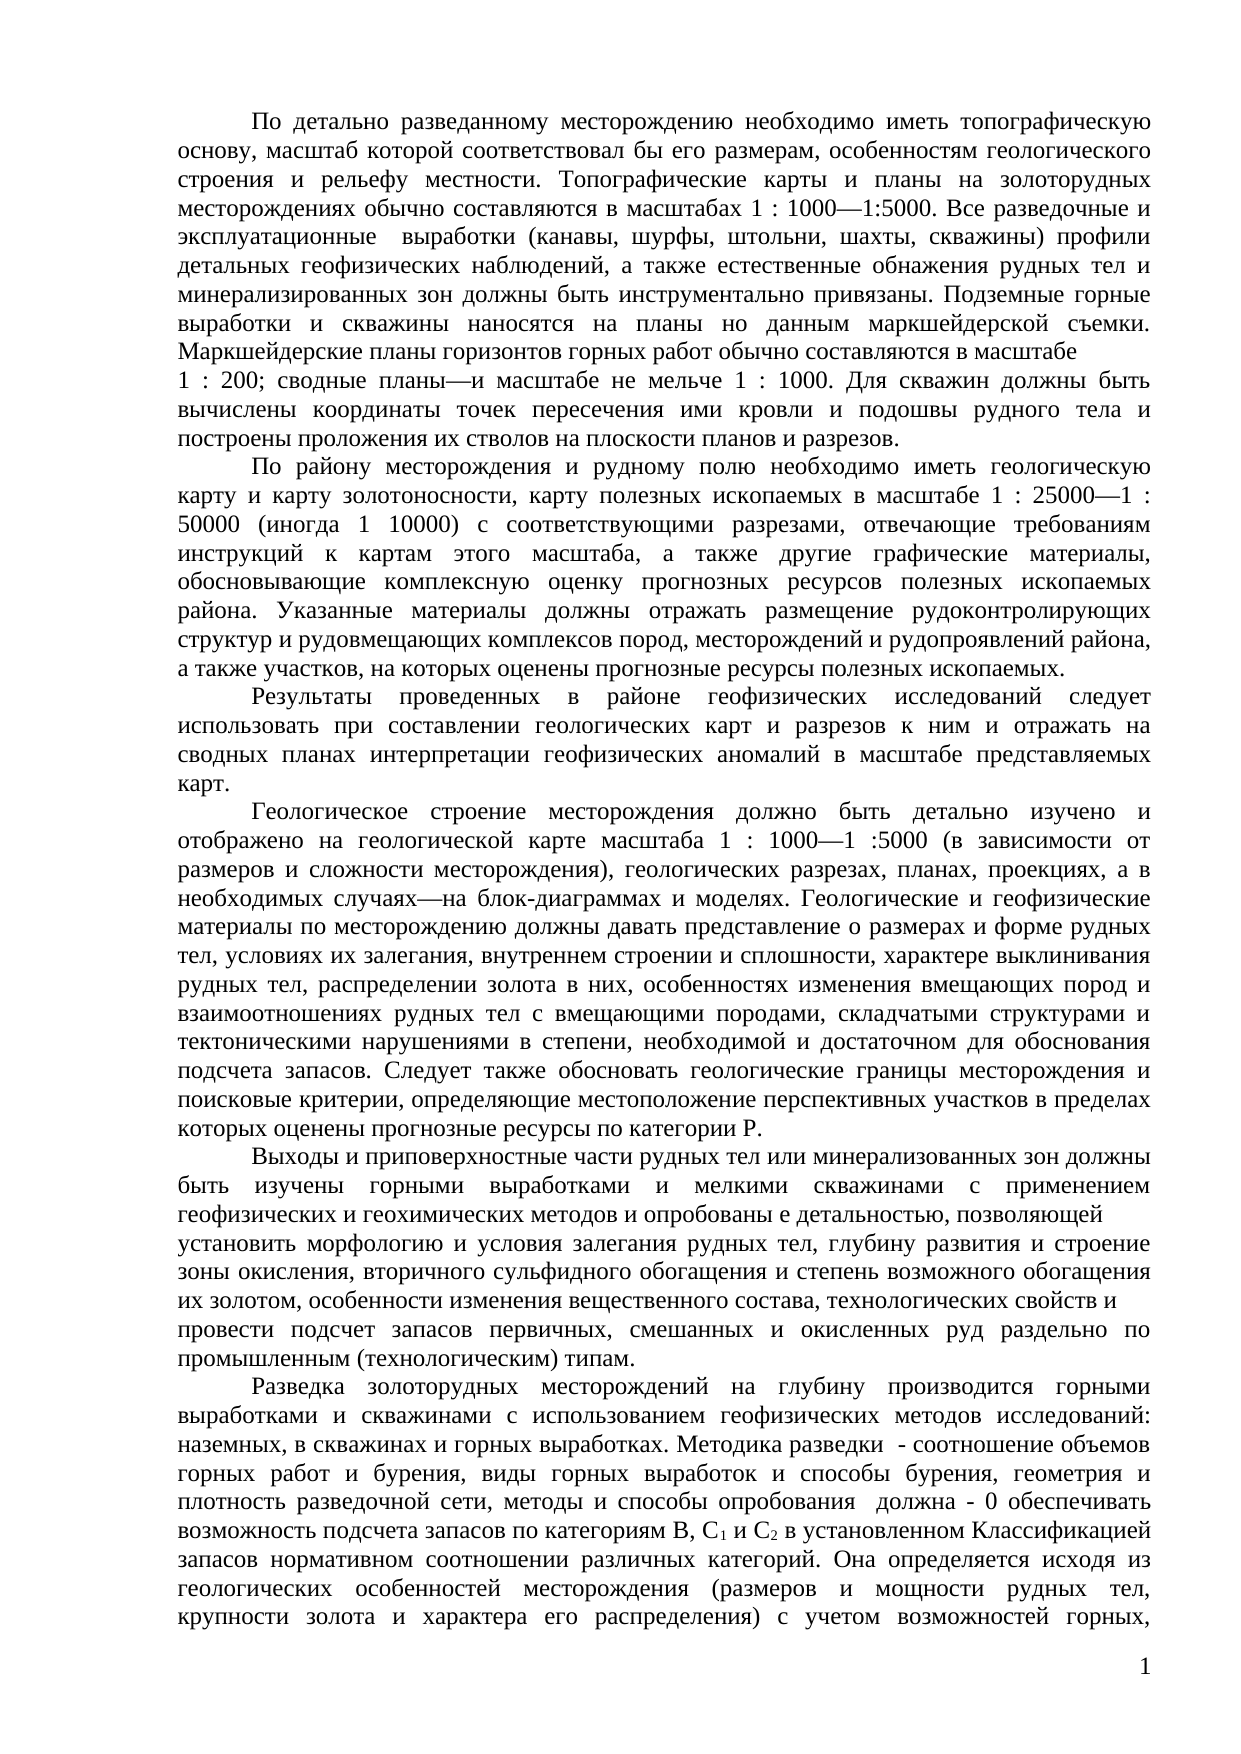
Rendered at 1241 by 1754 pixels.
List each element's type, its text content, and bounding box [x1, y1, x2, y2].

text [177, 1371, 1152, 1630]
text установить морфологию и условия залегания рудных тел, глубину развития и строение зоны окисления, вторичного сульфидного обогащения и степень возможного обогащения их золотом, особенности изменения вещественного состава, технологических свойств и [177, 1228, 1152, 1314]
text Результаты проведенных в районе геофизических исследований следует использовать при составлении геологических карт и разрезов к ним и отражать на сводных планах интерпретации геофизических аномалий в масштабе представляемых карт. [177, 681, 1152, 796]
text По детально разведанному месторождению необходимо иметь топографическую основу, масштаб которой соответствовал бы его размерам, особенностям геологического строения и рельефу местности. Топографические карты и планы на золоторудных месторождениях обычно составляются в масштабах 1 : 1000—1:5000. Все разведочные и эксплуатационные выработки (канавы, шурфы, штольни, шахты, скважины) профили детальных геофизических наблюдений, а также естественные обнажения рудных тел и минерализированных зон должны быть инструментально привязаны. Подземные горные выработки и скважины наносятся на планы но данным маркшейдерской съемки. Маркшейдерские планы горизонтов горных работ обычно составляются в масштабе [177, 106, 1152, 365]
text Геологическое строение месторождения должно быть детально изучено и отображено на геологической карте масштаба 1 : 1000—1 :5000 (в зависимости от размеров и сложности месторождения), геологических разрезах, планах, проекциях, а в необходимых случаях—на блок-диаграммах и моделях. Геологические и геофизические материалы по месторождению должны давать представление о размерах и форме рудных тел, условиях их залегания, внутреннем строении и сплошности, характере выклинивания рудных тел, распределении золота в них, особенностях изменения вмещающих пород и взаимоотношениях рудных тел с вмещающими породами, складчатыми структурами и тектоническими нарушениями в степени, необходимой и достаточном для обоснования подсчета запасов. Следует также обосновать геологические границы месторождения и поисковые критерии, определяющие местоположение перспективных участков в пределах которых оценены прогнозные ресурсы по категории Р. [177, 796, 1152, 1141]
text 1 : 200; сводные планы—и масштабе не мельче 1 : 1000. Для скважин должны быть вычислены координаты точек пересечения ими кровли и подошвы рудного тела и построены проложения их стволов на плоскости планов и разрезов. [177, 365, 1152, 451]
text Выходы и приповерхностные части рудных тел или минерализованных зон должны быть изучены горными выработками и мелкими скважинами с применением геофизических и геохимических методов и опробованы е детальностью, позволяющей [177, 1141, 1152, 1228]
text По району месторождения и рудному полю необходимо иметь геологическую карту и карту золотоносности, карту полезных ископаемых в масштабе 1 : 25000—1 : 50000 (иногда 1 10000) с соответствующими разрезами, отвечающие требованиям инструкций к картам этого масштаба, а также другие графические материалы, обосновывающие комплексную оценку прогнозных ресурсов полезных ископаемых района. Указанные материалы должны отражать размещение рудоконтролирующих структур и рудовмещающих комплексов пород, месторождений и рудопроявлений района, а также участков, на которых оценены прогнозные ресурсы полезных ископаемых. [177, 451, 1152, 681]
text провести подсчет запасов первичных, смешанных и окисленных руд раздельно по промышленным (технологическим) типам. [177, 1314, 1152, 1371]
